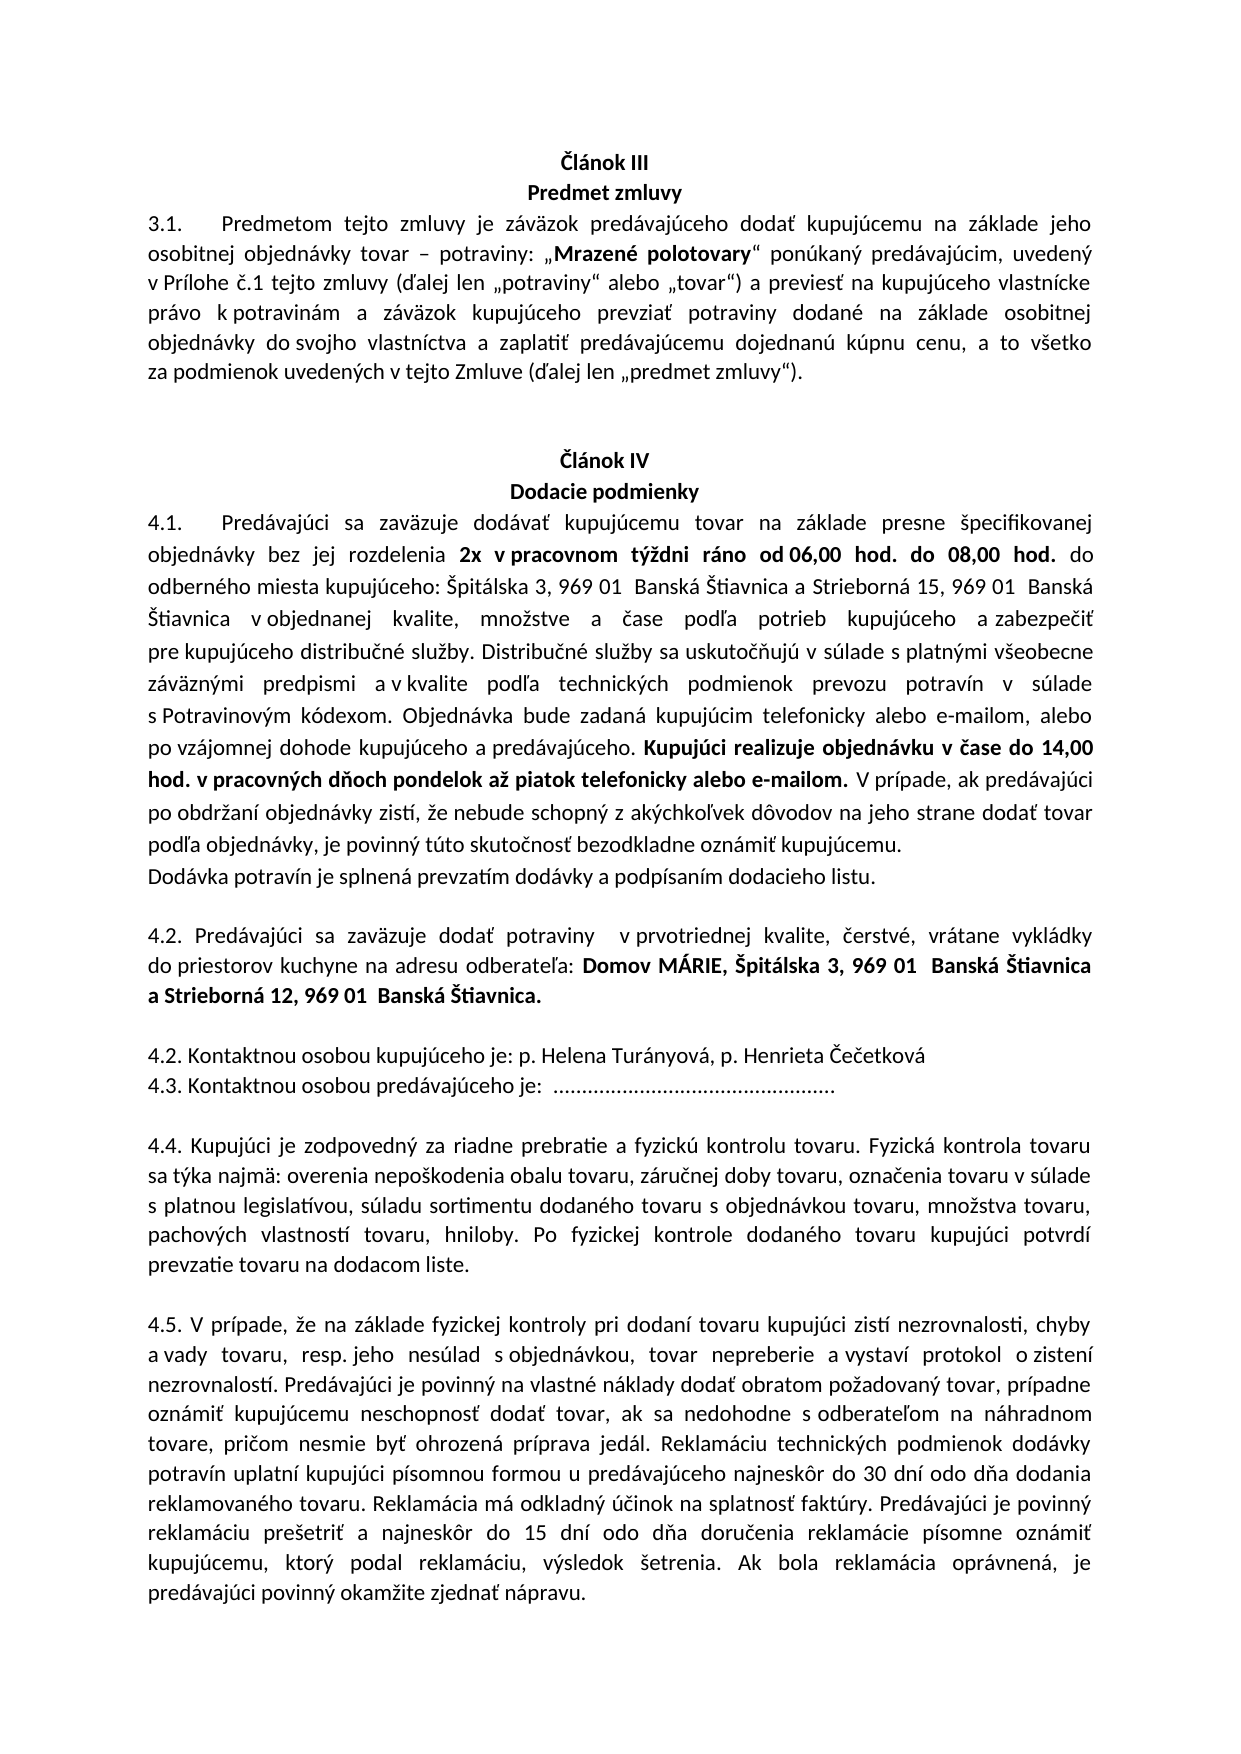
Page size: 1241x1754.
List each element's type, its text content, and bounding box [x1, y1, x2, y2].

list 4.5. V prípade, že na základe fyzickej kontroly pri dodaní tovaru kupujúci zistí nezrovnalosti, chyby a vady tovaru, resp. jeho nesúlad s objednávkou, tovar nepreberie a vystaví protokol o zistení nezrovnalostí. Predávajúci je povinný na vlastné náklady dodať obratom požadovaný tovar, prípadne oznámiť kupujúcemu neschopnosť dodať tovar, ak sa nedohodne s odberateľom na náhradnom tovare, pričom nesmie byť ohrozená príprava jedál. Reklamáciu technických podmienok dodávky potravín uplatní kupujúci písomnou formou u predávajúceho najneskôr do 30 dní odo dňa dodania reklamovaného tovaru. Reklamácia má odkladný účinok na splatnosť faktúry. Predávajúci je povinný reklamáciu prešetriť a najneskôr do 15 dní odo dňa doručenia reklamácie písomne oznámiť kupujúcemu, ktorý podal reklamáciu, výsledok šetrenia. Ak bola reklamácia oprávnená, je predávajúci povinný okamžite zjednať nápravu. [148, 1311, 1093, 1606]
list 4.2. Predávajúci sa zaväzuje dodať potraviny v prvotriednej kvalite, čerstvé, vrátane vykládky do priestorov kuchyne na adresu odberateľa: Domov MÁRIE, Špitálska 3, 969 01 Banská Štiavnica a Strieborná 12, 969 01 Banská Štiavnica. [148, 921, 1093, 1009]
list Dodacie podmienky [147, 477, 1063, 505]
list Predmetom tejto zmluvy je záväzok predávajúceho dodať kupujúcemu na základe jeho osobitnej objednávky tovar – potraviny: „Mrazené polotovary“ ponúkaný predávajúcim, uvedený v Prílohe č.1 tejto zmluvy (ďalej len „potraviny“ alebo „tovar“) a previesť na kupujúceho vlastnícke právo k potravinám a záväzok kupujúceho prevziať potraviny dodané na základe osobitnej objednávky do svojho vlastníctva a zaplatiť predávajúcemu dojednanú kúpnu cenu, a to všetko za podmienok uvedených v tejto Zmluve (ďalej len „predmet zmluvy“). [148, 209, 1093, 386]
list Dodávka potravín je splnená prevzatím dodávky a podpísaním dodacieho listu. [148, 862, 1093, 890]
list Článok IV [147, 447, 1063, 474]
list 4.4. Kupujúci je zodpovedný za riadne prebratie a fyzickú kontrolu tovaru. Fyzická kontrola tovaru sa týka najmä: overenia nepoškodenia obalu tovaru, záručnej doby tovaru, označenia tovaru v súlade s platnou legislatívou, súladu sortimentu dodaného tovaru s objednávkou tovaru, množstva tovaru, pachových vlastností tovaru, hniloby. Po fyzickej kontrole dodaného tovaru kupujúci potvrdí prevzatie tovaru na dodacom liste. [148, 1131, 1093, 1278]
list Článok III [147, 148, 1063, 176]
list Predmet zmluvy [147, 178, 1063, 206]
list 4.2. Kontaktnou osobou kupujúceho je: p. Helena Turányová, p. Henrieta Čečetková [148, 1041, 1093, 1069]
list Predávajúci sa zaväzuje dodávať kupujúcemu tovar na základe presne špecifikovanej objednávky bez jej rozdelenia 2x v pracovnom týždni ráno od 06,00 hod. do 08,00 hod. do odberného miesta kupujúceho: Špitálska 3, 969 01 Banská Štiavnica a Strieborná 15, 969 01 Banská Štiavnica v objednanej kvalite, množstve a čase podľa potrieb kupujúceho a zabezpečiť pre kupujúceho distribučné služby. Distribučné služby sa uskutočňujú v súlade s platnými všeobecne záväznými predpismi a v kvalite podľa technických podmienok prevozu potravín v súlade s Potravinovým kódexom. Objednávka bude zadaná kupujúcim telefonicky alebo e-mailom, alebo po vzájomnej dohode kupujúceho a predávajúceho. Kupujúci realizuje objednávku v čase do 14,00 hod. v pracovných dňoch pondelok až piatok telefonicky alebo e-mailom. V prípade, ak predávajúci po obdržaní objednávky zistí, že nebude schopný z akýchkoľvek dôvodov na jeho strane dodať tovar podľa objednávky, je povinný túto skutočnosť bezodkladne oznámiť kupujúcemu. [148, 508, 1094, 858]
list 4.3. Kontaktnou osobou predávajúceho je: ................................................. [148, 1071, 1093, 1099]
